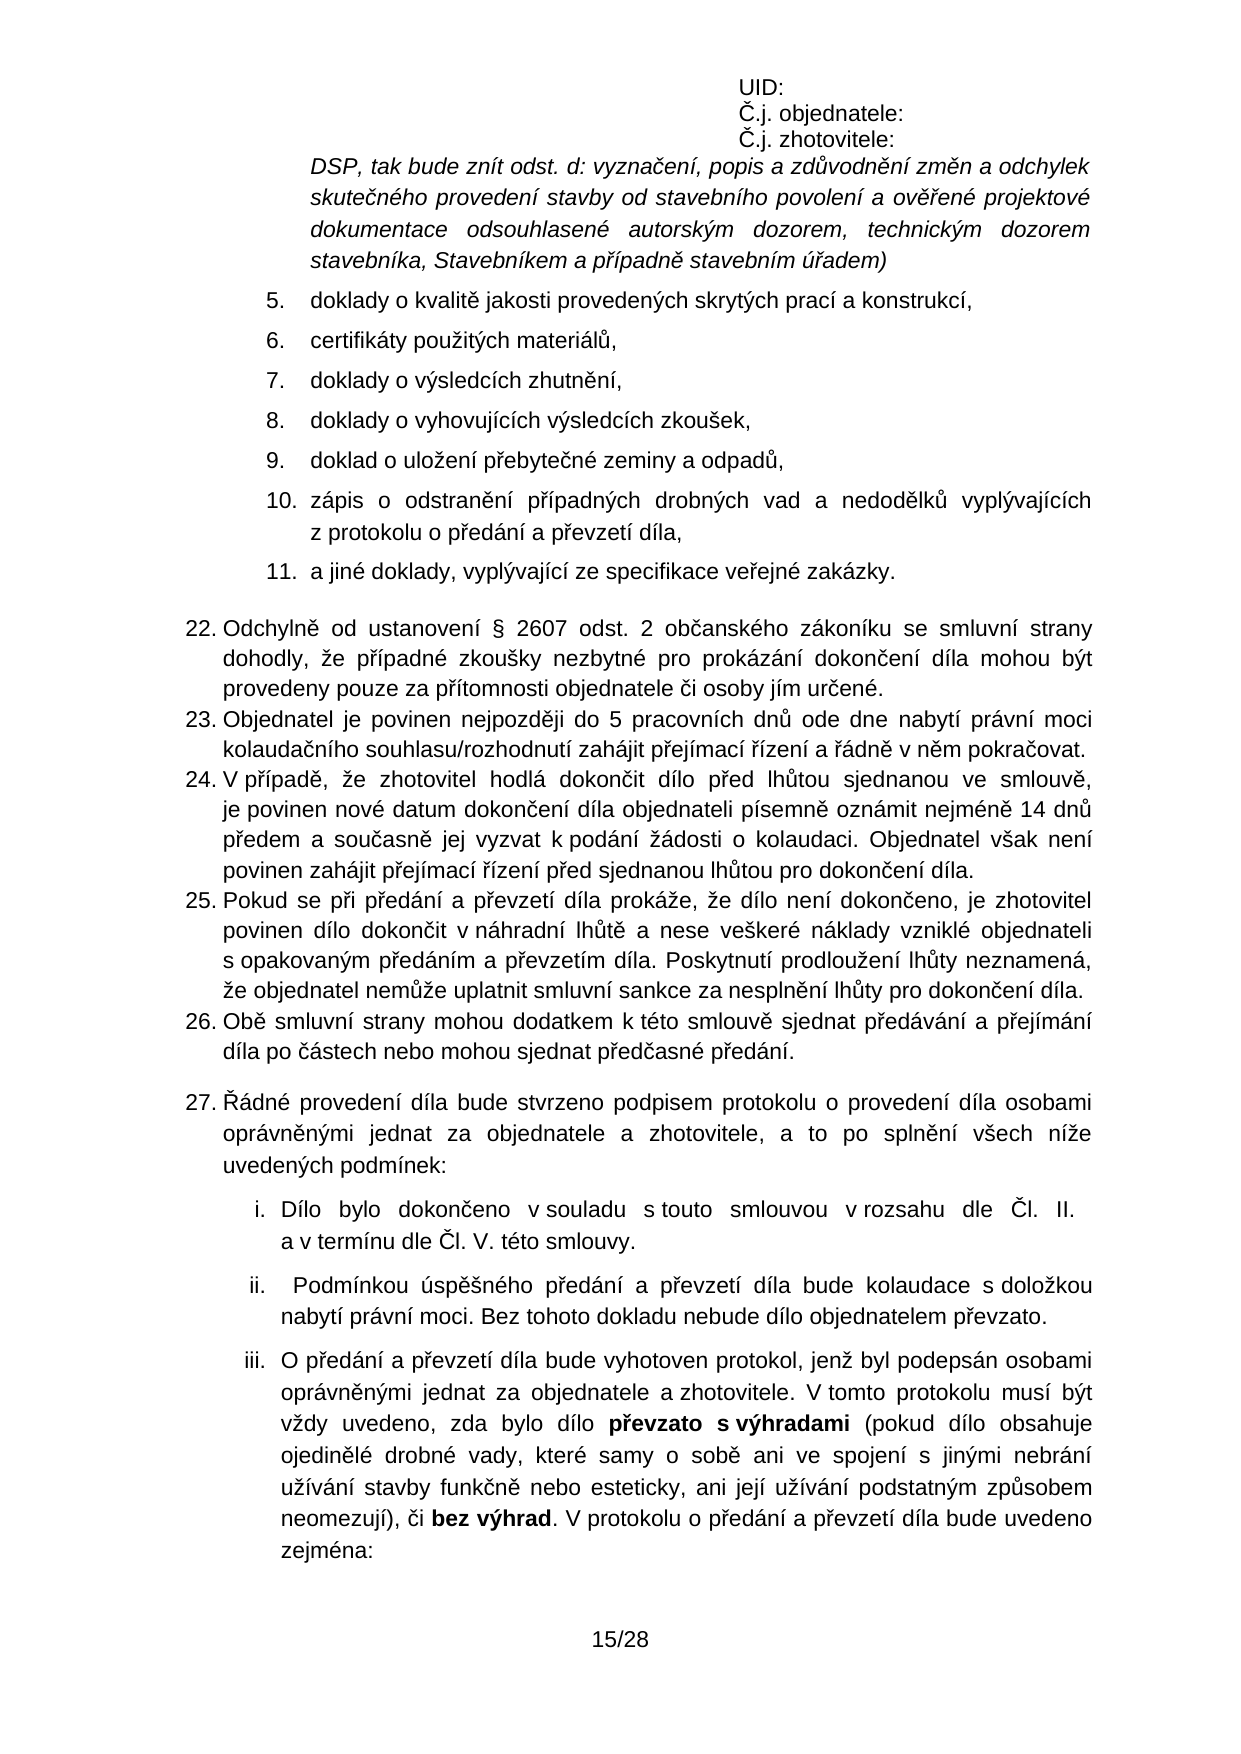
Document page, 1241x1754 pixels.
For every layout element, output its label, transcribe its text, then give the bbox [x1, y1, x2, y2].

list Podmínkou úspěšného předání a převzetí díla bude kolaudace s doložkou nabytí právní moci. Bez tohoto dokladu nebude dílo objednatelem převzato. [266, 1272, 1093, 1329]
list doklady o kvalitě jakosti provedených skrytých prací a konstrukcí, [266, 287, 1093, 314]
list V případě, že zhotovitel hodlá dokončit dílo před lhůtou sjednanou ve smlouvě, je povinen nové datum dokončení díla objednateli písemně oznámit nejméně 14 dnů předem a současně jej vyzvat k podání žádosti o kolaudaci. Objednatel však není povinen zahájit přejímací řízení před sjednanou lhůtou pro dokončení díla. [185, 766, 1093, 883]
list certifikáty použitých materiálů, [266, 327, 1093, 354]
list doklady o vyhovujících výsledcích zkoušek, [266, 407, 1093, 433]
list doklady o výsledcích zhutnění, [266, 367, 1093, 393]
list Dílo bylo dokončeno v souladu s touto smlouvou v rozsahu dle Čl. II. a v termínu dle Čl. V. této smlouvy. [266, 1196, 1093, 1254]
list Řádné provedení díla bude stvrzeno podpisem protokolu o provedení díla osobami oprávněnými jednat za objednatele a zhotovitele, a to po splnění všech níže uvedených podmínek: [185, 1089, 1093, 1178]
list doklad o uložení přebytečné zeminy a odpadů, [266, 447, 1093, 473]
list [266, 153, 1093, 274]
list Odchylně od ustanovení § 2607 odst. 2 občanského zákoníku se smluvní strany dohodly, že případné zkoušky nezbytné pro prokázání dokončení díla mohou být provedeny pouze za přítomnosti objednatele či osoby jím určené. [185, 615, 1093, 702]
list O předání a převzetí díla bude vyhotoven protokol, jenž byl podepsán osobami oprávněnými jednat za objednatele a zhotovitele. V tomto protokolu musí být vždy uvedeno, zda bylo dílo převzato s výhradami (pokud dílo obsahuje ojedinělé drobné vady, které samy o sobě ani ve spojení s jinými nebrání užívání stavby funkčně nebo esteticky, ani její užívání podstatným způsobem neomezují), či bez výhrad. V protokolu o předání a převzetí díla bude uvedeno zejména: [266, 1347, 1093, 1563]
list a jiné doklady, vyplývající ze specifikace veřejné zakázky. [266, 558, 1093, 585]
list Obě smluvní strany mohou dodatkem k této smlouvě sjednat předávání a přejímání díla po částech nebo mohou sjednat předčasné předání. [185, 1008, 1093, 1064]
list Objednatel je povinen nejpozději do 5 pracovních dnů ode dne nabytí právní moci kolaudačního souhlasu/rozhodnutí zahájit přejímací řízení a řádně v něm pokračovat. [185, 706, 1093, 762]
list Pokud se při předání a převzetí díla prokáže, že dílo není dokončeno, je zhotovitel povinen dílo dokončit v náhradní lhůtě a nese veškeré náklady vzniklé objednateli s opakovaným předáním a převzetím díla. Poskytnutí prodloužení lhůty neznamená, že objednatel nemůže uplatnit smluvní sankce za nesplnění lhůty pro dokončení díla. [185, 887, 1093, 1004]
list zápis o odstranění případných drobných vad a nedodělků vyplývajících z protokolu o předání a převzetí díla, [266, 487, 1093, 545]
